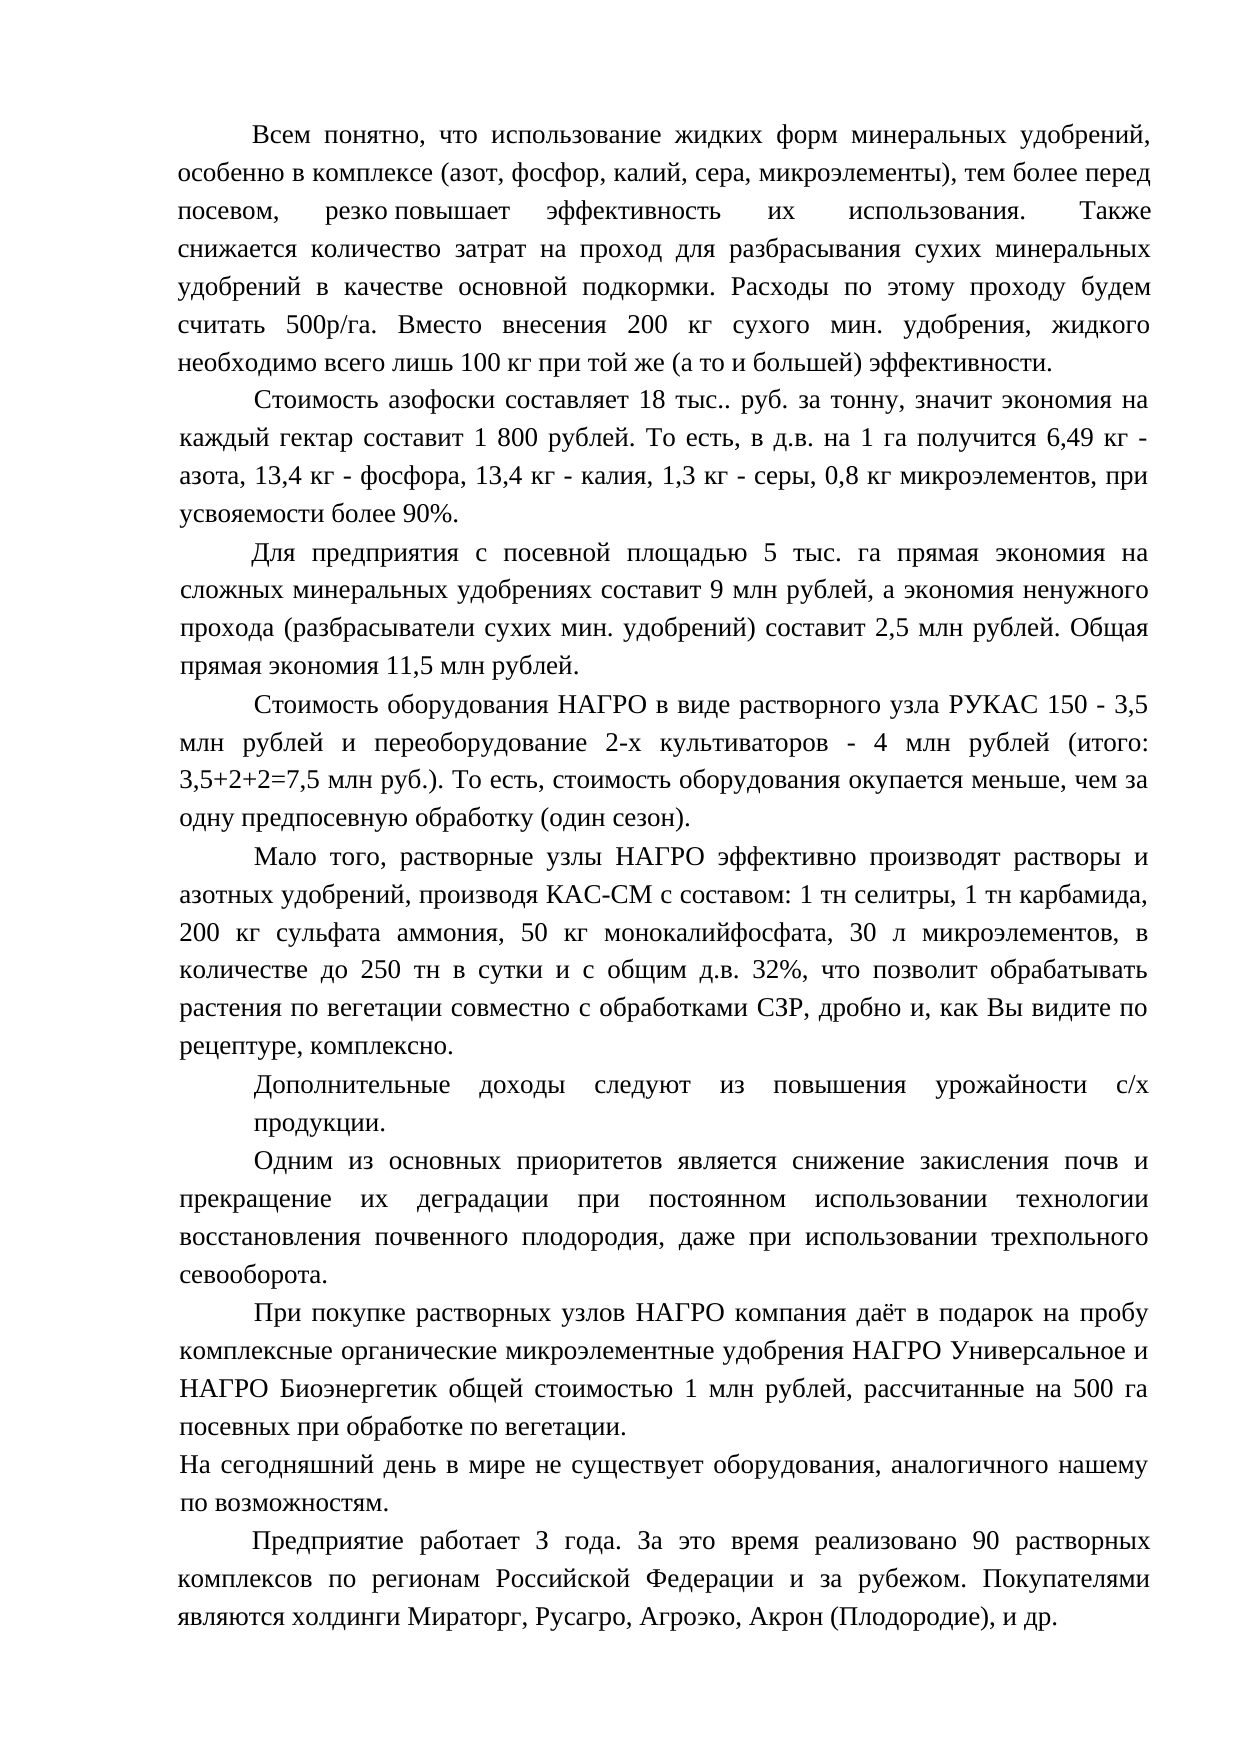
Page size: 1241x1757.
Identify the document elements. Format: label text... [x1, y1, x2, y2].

text Стоимость азофоски составляет 18 тыс.. руб. за тонну, значит экономия на каждый гектар составит 1 800 рублей. То есть, в д.в. на 1 га получится 6,49 кг - азота, 13,4 кг - фосфора, 13,4 кг - калия, 1,3 кг - серы, 0,8 кг микроэлементов, при усвояемости более 90%. [179, 383, 1150, 528]
text Для предприятия с посевной площадью 5 тыс. га прямая экономия на сложных минеральных удобрениях составит 9 млн рублей, а экономия ненужного прохода (разбрасыватели сухих мин. удобрений) составит 2,5 млн рублей. Общая прямая экономия 11,5 млн рублей. [180, 536, 1150, 681]
text Предприятие работает З года. За это время реализовано 90 растворных комплексов по регионам Российской Федерации и за рубежом. Покупателями являются холдинги Мираторг, Русагро, Агроэко, Акрон (Плодородие), и др. [177, 1524, 1152, 1631]
text На сегодняшний день в мире не существует оборудования, аналогичного нашему по возможностям. [179, 1448, 1150, 1517]
text Дополнительные доходы следуют из повышения урожайности с/х продукции. [254, 1068, 1150, 1137]
text Всем понятно, что использование жидких форм минеральных удобрений, особенно в комплексе (азот, фосфор, калий, сера, микроэлементы), тем более перед посевом, резко повышает эффективность их использования. Также снижается количество затрат на проход для разбрасывания сухих минеральных удобрений в качестве основной подкормки. Расходы по этому проходу будем считать 500р/га. Вместо внесения 200 кг сухого мин. удобрения, жидкого необходимо всего лишь 100 кг при той же (а то и большей) эффективности. [177, 118, 1152, 377]
text Мало того, растворные узлы НАГРО эффективно производят растворы и азотных удобрений, производя КАС-СМ с составом: 1 тн селитры, 1 тн карбамида, 200 кг сульфата аммония, 50 кг монокалийфосфата, 30 л микроэлементов, в количестве до 250 тн в сутки и с общим д.в. 32%, что позволит обрабатывать растения по вегетации совместно с обработками СЗР, дробно и, как Вы видите по рецептуре, комплексно. [179, 840, 1150, 1061]
text Стоимость оборудования НАГРО в виде растворного узла РУКАС 150 - 3,5 млн рублей и переоборудование 2-х культиваторов - 4 млн рублей (итого: 3,5+2+2=7,5 млн руб.). То есть, стоимость оборудования окупается меньше, чем за одну предпосевную обработку (один сезон). [179, 688, 1150, 833]
text При покупке растворных узлов НАГРО компания даёт в подарок на пробу комплексные органические микроэлементные удобрения НАГРО Универсальное и НАГРО Биоэнергетик общей стоимостью 1 млн рублей, рассчитанные на 500 га посевных при обработке по вегетации. [179, 1296, 1150, 1441]
text Одним из основных приоритетов является снижение закисления почв и прекращение их деградации при постоянном использовании технологии восстановления почвенного плодородия, даже при использовании трехпольного севооборота. [179, 1144, 1150, 1289]
